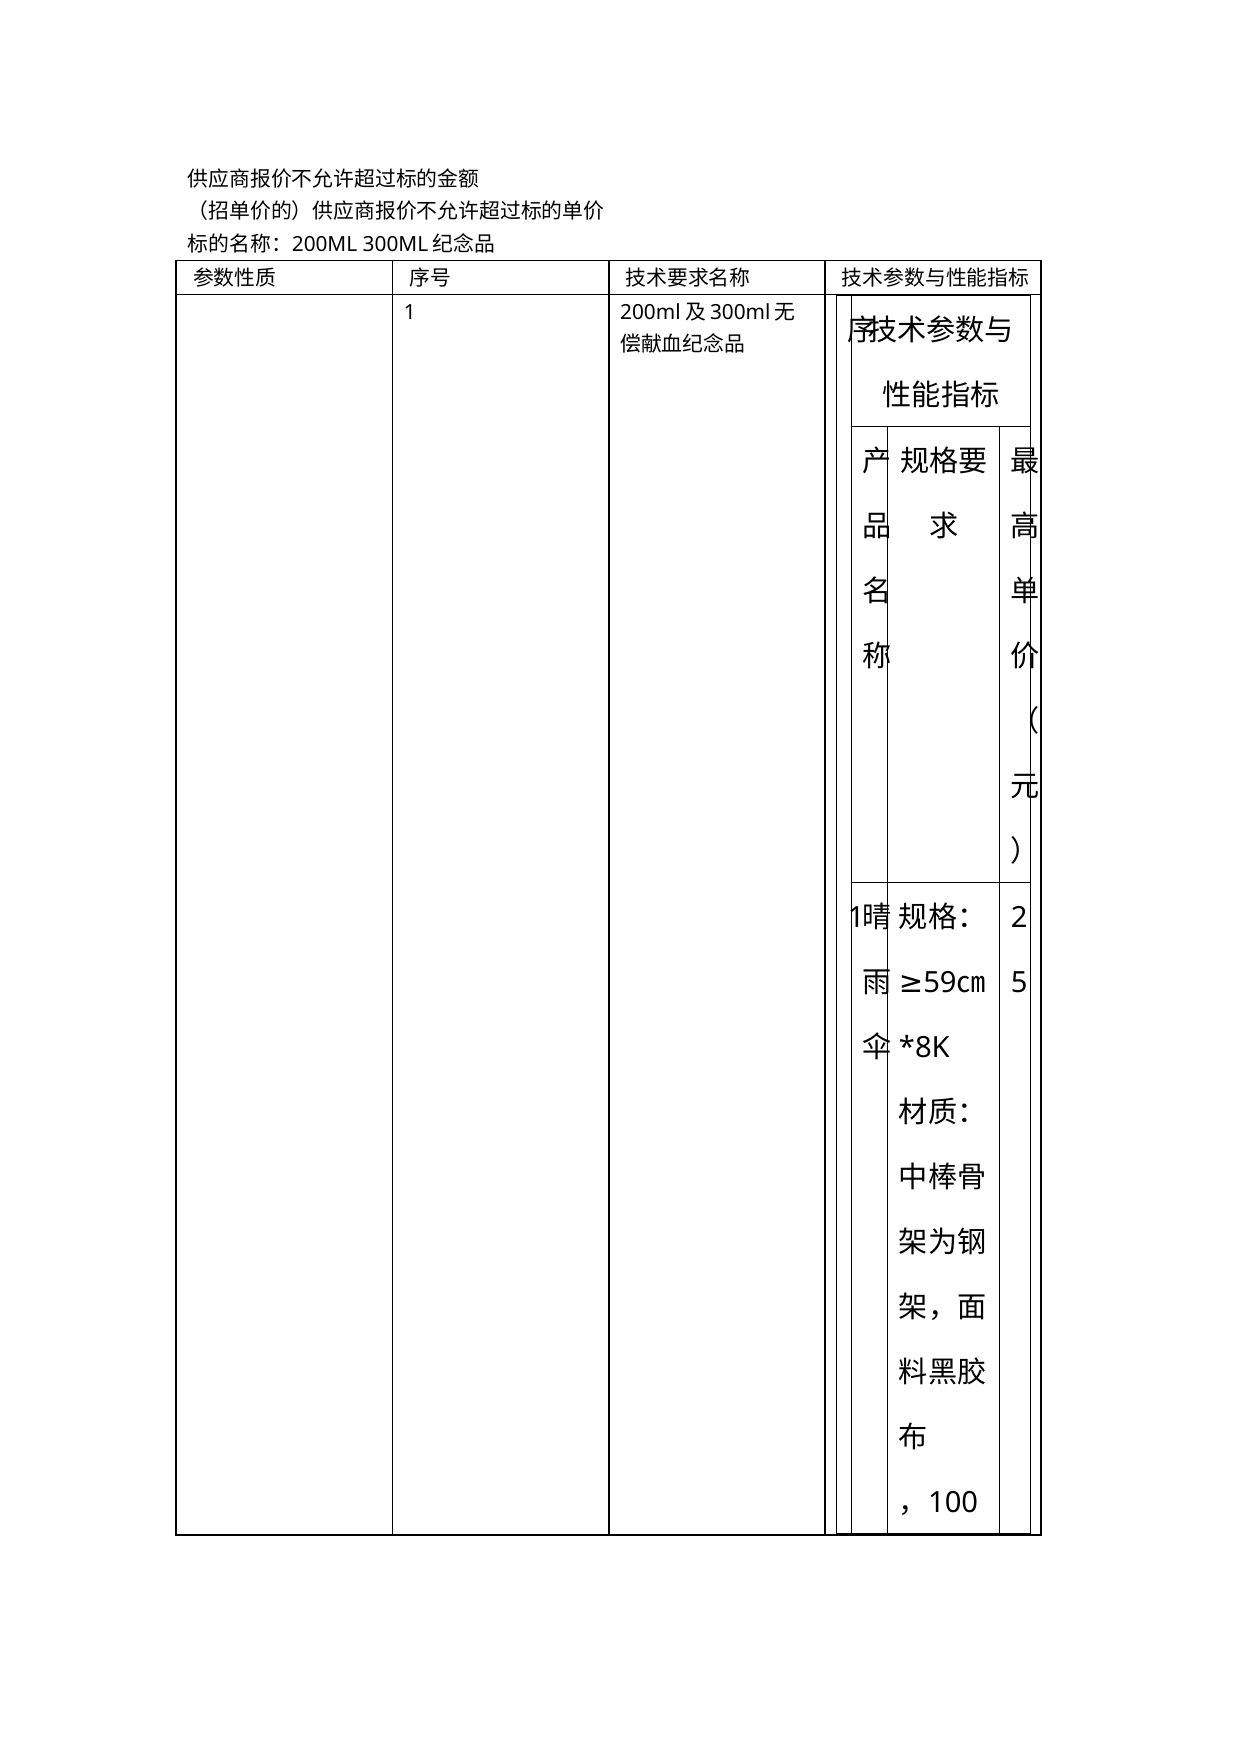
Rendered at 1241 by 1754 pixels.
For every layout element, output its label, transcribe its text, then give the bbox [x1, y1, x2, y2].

table_cell [177, 295, 392, 1534]
table_cell [826, 295, 836, 1534]
table_cell [888, 883, 999, 1533]
text （招单价的）供应商报价不允许超过标的单价 [187, 194, 1053, 227]
table_cell [852, 883, 887, 1533]
text 标的名称：200ML 300ML纪念品 [187, 227, 1053, 259]
text 供应商报价不允许超过标的金额 [187, 162, 1053, 194]
table_header 序号 [393, 261, 608, 293]
table_cell [837, 296, 851, 1533]
table_cell [888, 427, 999, 882]
table_cell 200ml及300ml无偿献血纪念品 [610, 295, 824, 1534]
table_header 参数性质 [177, 261, 392, 293]
table_cell [1031, 295, 1040, 1534]
table_cell [1000, 883, 1030, 1533]
table_cell [852, 427, 887, 882]
table_cell 1 [393, 295, 608, 1534]
table_header 技术要求名称 [610, 261, 824, 293]
table_cell [852, 296, 1030, 426]
table_cell [1000, 427, 1030, 882]
table_header 技术参数与性能指标 [826, 261, 1040, 293]
